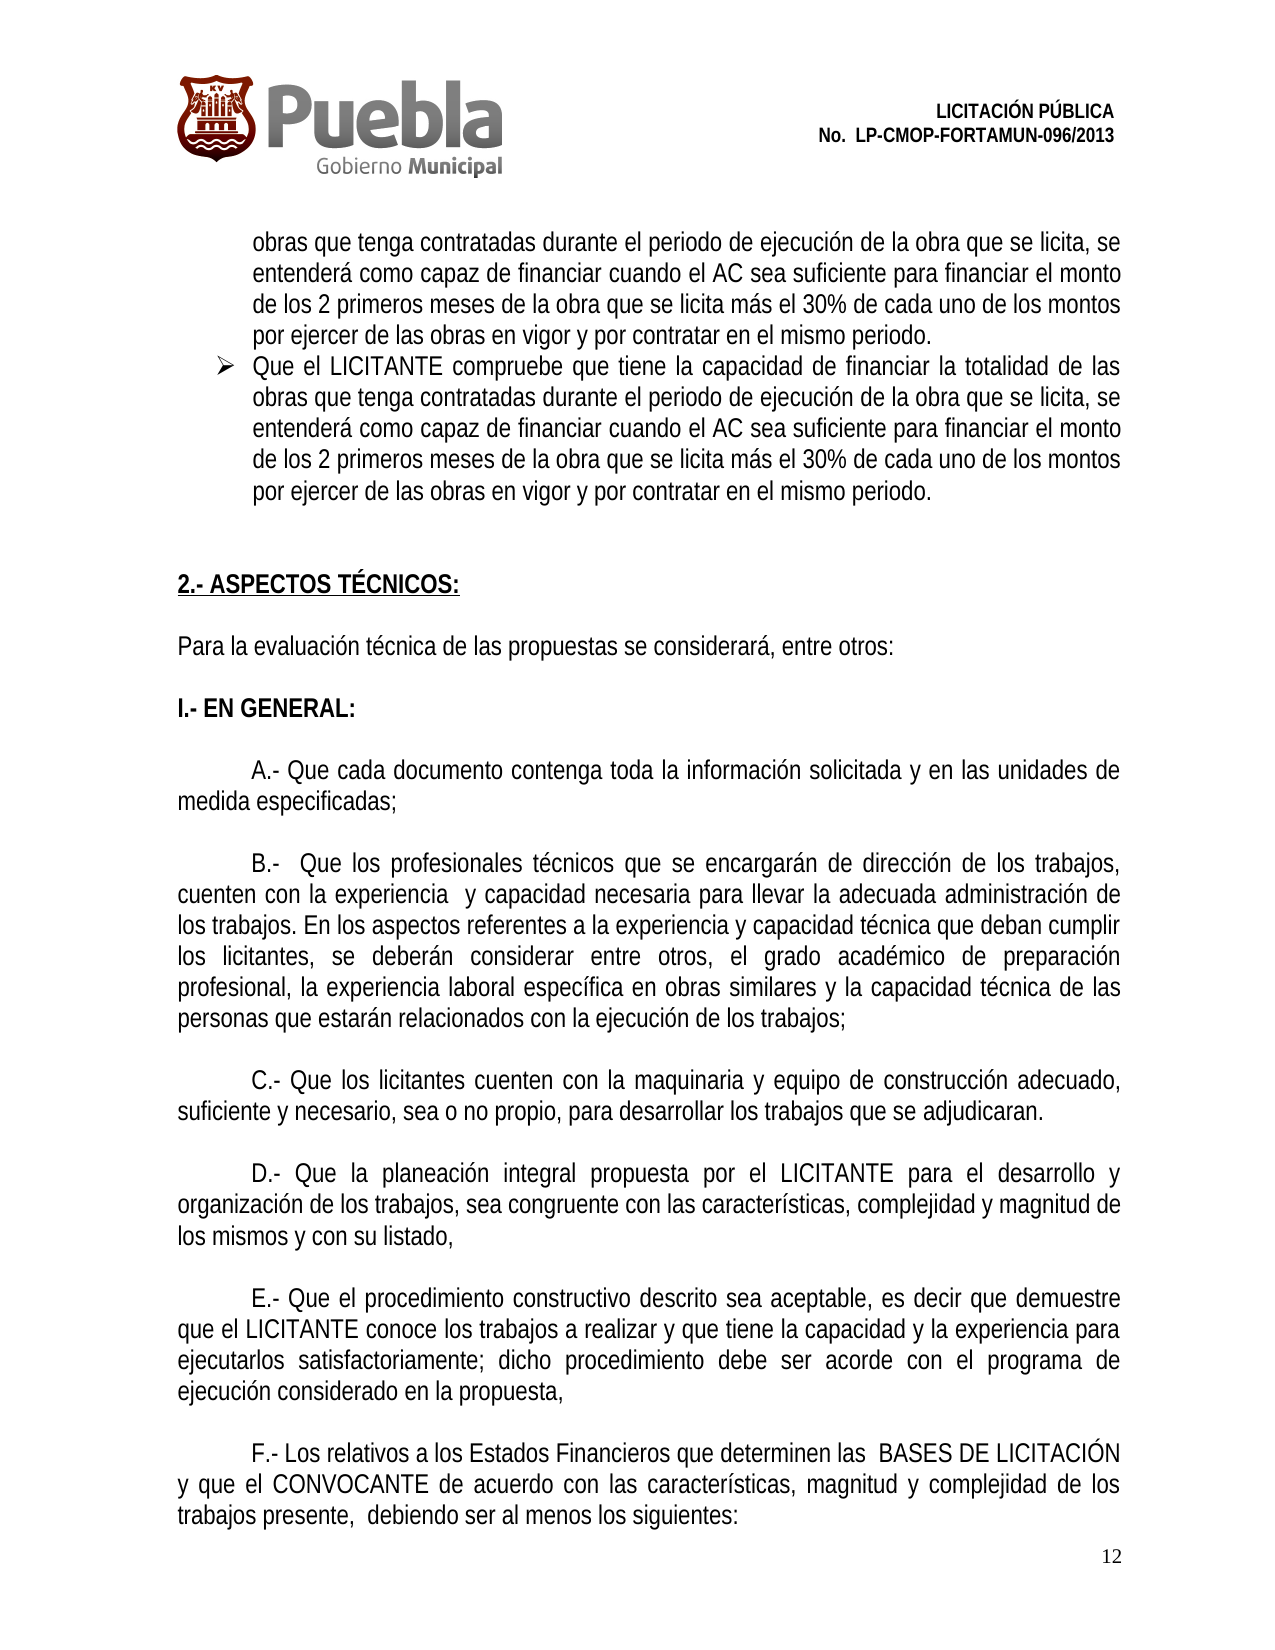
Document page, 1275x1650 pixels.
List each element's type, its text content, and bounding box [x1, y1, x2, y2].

picture [177, 75, 502, 178]
text D.- Que la planeación integral propuesta por el LICITANTE para el desarrollo y organización de los trabajos, sea congruente con las características, complejidad y magnitud de los mismos y con su listado, [177, 1158, 1122, 1251]
text E.- Que el procedimiento constructivo descrito sea aceptable, es decir que demuestre que el LICITANTE conoce los trabajos a realizar y que tiene la capacidad y la experiencia para ejecutarlos satisfactoriamente; dicho procedimiento debe ser acorde con el programa de ejecución considerado en la propuesta, [177, 1282, 1122, 1406]
text F.- Los relativos a los Estados Financieros que determinen las BASES DE LICITACIÓN y que el CONVOCANTE de acuerdo con las características, magnitud y complejidad de los trabajos presente, debiendo ser al menos los siguientes: [177, 1437, 1122, 1530]
text I.- EN GENERAL: [177, 692, 1122, 723]
text 2.- ASPECTOS TÉCNICOS: [177, 568, 1122, 599]
text A.- Que cada documento contenga toda la información solicitada y en las unidades de medida especificadas; [177, 754, 1122, 816]
text Para la evaluación técnica de las propuestas se considerará, entre otros: [177, 630, 1122, 661]
text C.- Que los licitantes cuenten con la maquinaria y equipo de construcción adecuado, suficiente y necesario, sea o no propio, para desarrollar los trabajos que se adjudicaran. [177, 1064, 1122, 1127]
text B.- Que los profesionales técnicos que se encargarán de dirección de los trabajos, cuenten con la experiencia y capacidad necesaria para llevar la adecuada administración de los trabajos. En los aspectos referentes a la experiencia y capacidad técnica que deban cumplir los licitantes, se deberán considerar entre otros, el grado académico de preparación profesional, la experiencia laboral específica en obras similares y la capacidad técnica de las personas que estarán relacionados con la ejecución de los trabajos; [177, 847, 1122, 1033]
